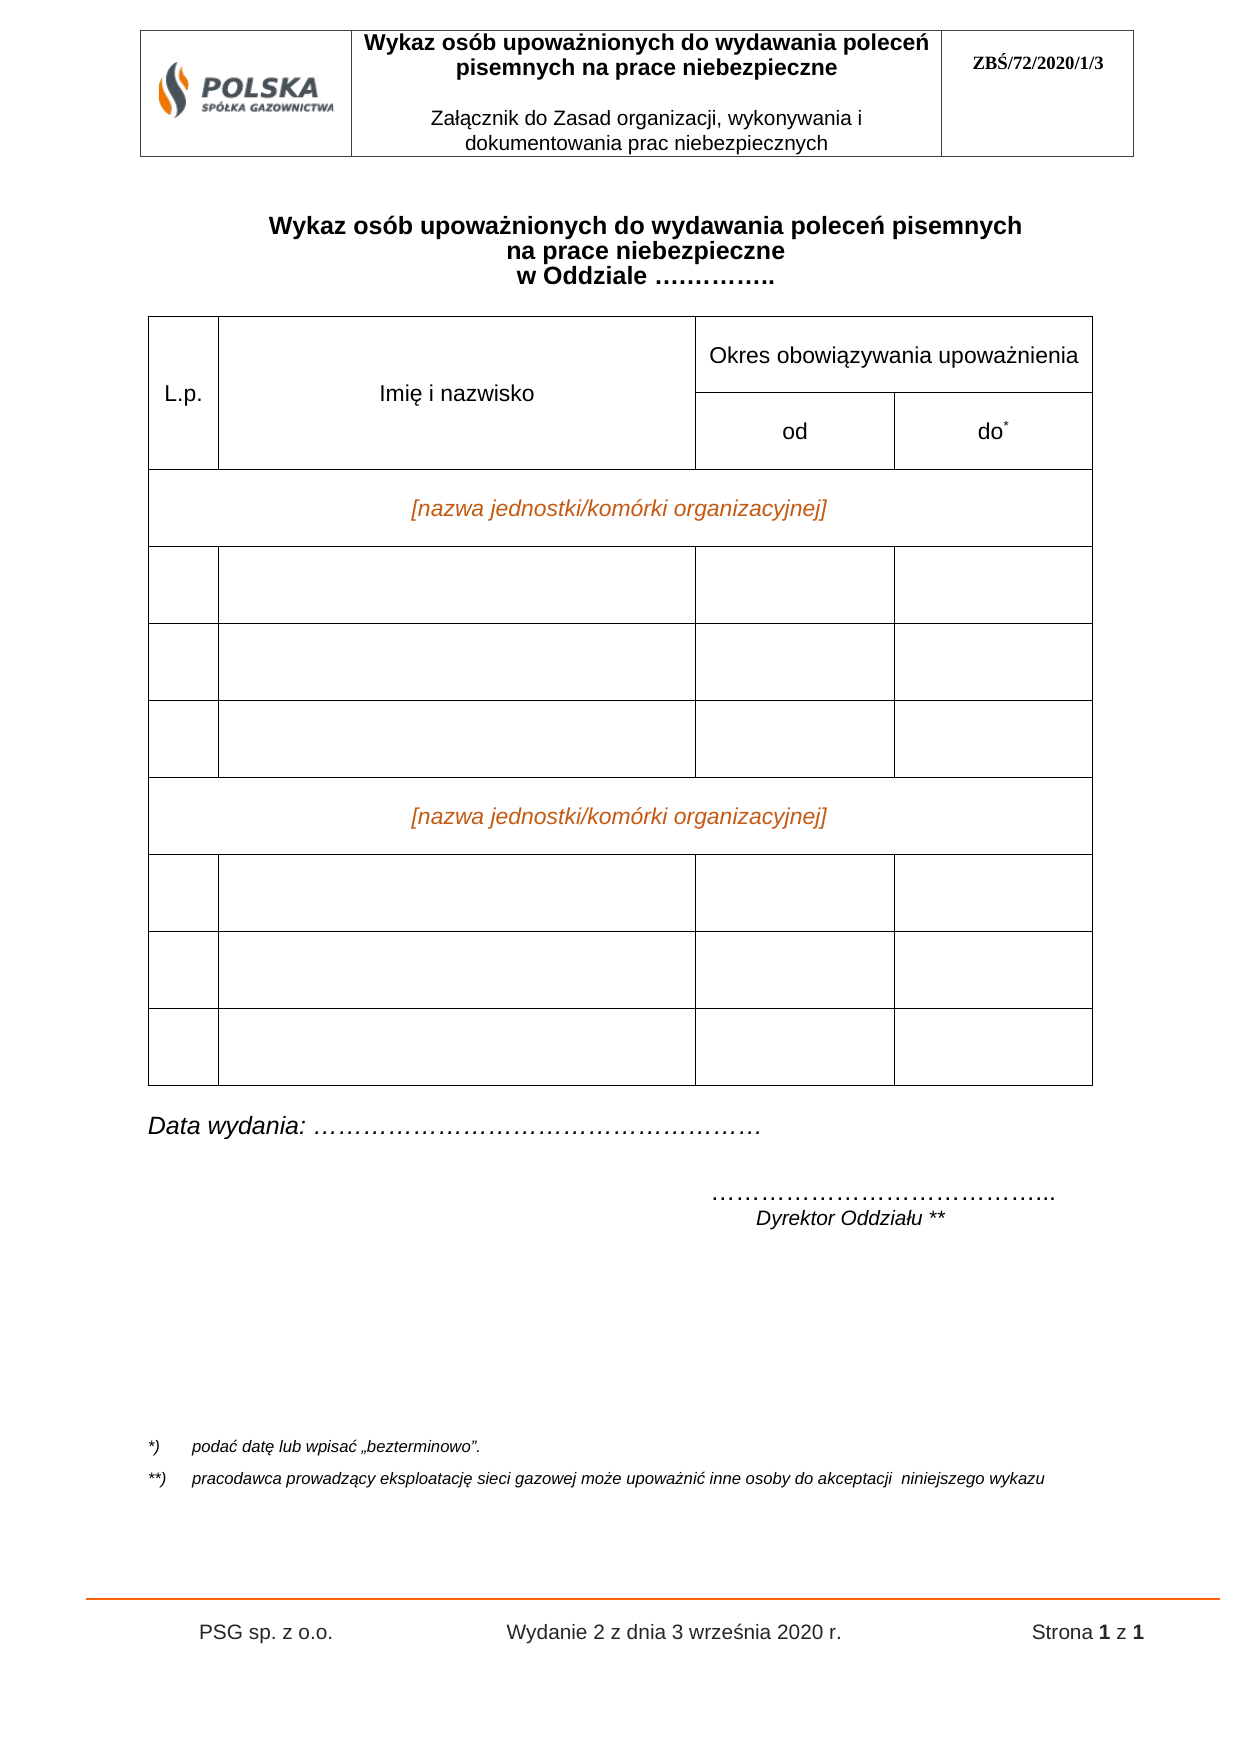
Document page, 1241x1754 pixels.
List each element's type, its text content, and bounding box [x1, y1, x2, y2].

table_cell do* [895, 393, 1092, 469]
table_cell [149, 547, 218, 623]
table_cell od [696, 393, 894, 469]
table_header Okres obowiązywania upoważnienia [696, 317, 1092, 392]
table_cell [696, 932, 894, 1008]
table_cell [149, 855, 218, 931]
table_cell [219, 932, 695, 1008]
table_cell [696, 855, 894, 931]
table_cell [219, 1009, 695, 1085]
table_cell [895, 1009, 1092, 1085]
table_cell [895, 855, 1092, 931]
table_cell [895, 624, 1092, 700]
table_cell [895, 701, 1092, 777]
text *) podać datę lub wpisać „bezterminowo”. [148, 1437, 1144, 1456]
table_cell [219, 624, 695, 700]
table_cell [nazwa jednostki/komórki organizacyjnej] [149, 778, 1092, 854]
table_cell [149, 701, 218, 777]
table_cell [219, 701, 695, 777]
table_cell [696, 624, 894, 700]
text Data wydania: ……………………………………………… [148, 1111, 1144, 1140]
table_cell [149, 932, 218, 1008]
table_cell [696, 547, 894, 623]
table_cell [149, 624, 218, 700]
text Wykaz osób upoważnionych do wydawania poleceń pisemnych [148, 214, 1144, 239]
table_header L.p. [149, 317, 218, 469]
table_cell [895, 547, 1092, 623]
text **) pracodawca prowadzący eksploatację sieci gazowej może upoważnić inne osoby do akceptacji niniejszego wykazu [148, 1469, 1144, 1488]
table_header Imię i nazwisko [219, 317, 695, 469]
text …………………………………... [187, 1177, 1144, 1206]
table_cell [149, 1009, 218, 1085]
text w Oddziale ….……….. [148, 264, 1144, 289]
table_cell [219, 855, 695, 931]
table_cell [895, 932, 1092, 1008]
picture [158, 62, 334, 118]
table_cell [696, 1009, 894, 1085]
table_cell [nazwa jednostki/komórki organizacyjnej] [149, 470, 1092, 546]
table_cell [219, 547, 695, 623]
text na prace niebezpieczne [148, 239, 1144, 264]
table_cell [696, 701, 894, 777]
text Dyrektor Oddziału ** [192, 1206, 1144, 1230]
